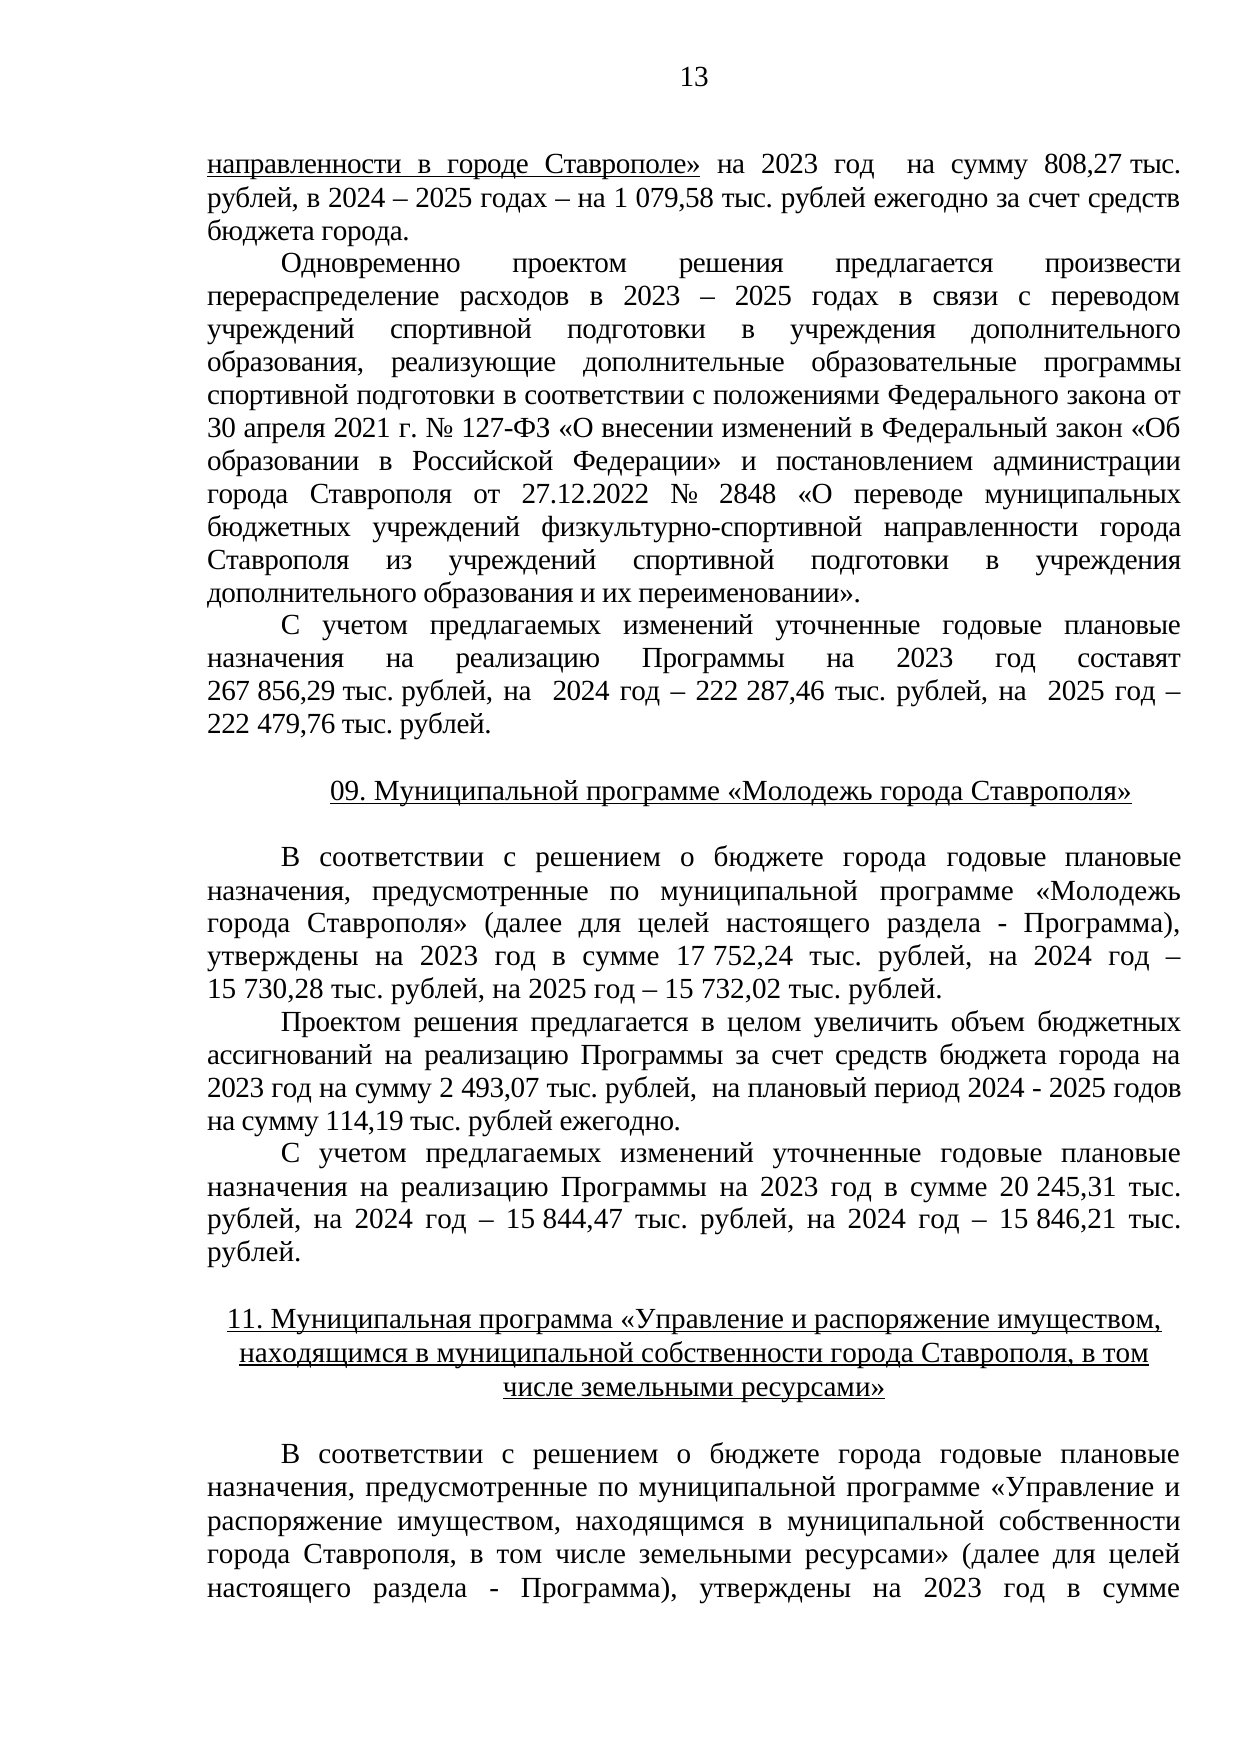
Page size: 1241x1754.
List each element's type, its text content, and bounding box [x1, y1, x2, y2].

text Одновременно проектом решения предлагается произвести перераспределение расходов в 2023 – 2025 годах в связи с переводом учреждений спортивной подготовки в учреждения дополнительного образования, реализующие дополнительные образовательные программы спортивной подготовки в соответствии с положениями Федерального закона от 30 апреля 2021 г. № 127-ФЗ «О внесении изменений в Федеральный закон «Об образовании в Российской Федерации» и постановлением администрации города Ставрополя от 27.12.2022 № 2848 «О переводе муниципальных бюджетных учреждений физкультурно-спортивной направленности города Ставрополя из учреждений спортивной подготовки в учреждения дополнительного образования и их переименовании». [207, 246, 1181, 608]
text С учетом предлагаемых изменений уточненные годовые плановые назначения на реализацию Программы на 2023 год составят 267 856,29 тыс. рублей, на 2024 год – 222 287,46 тыс. рублей, на 2025 год – 222 479,76 тыс. рублей. [207, 608, 1181, 740]
text Проектом решения предлагается в целом увеличить объем бюджетных ассигнований на реализацию Программы за счет средств бюджета города на 2023 год на сумму 2 493,07 тыс. рублей, на плановый период 2024 - 2025 годов на сумму 114,19 тыс. рублей ежегодно. [207, 1005, 1181, 1137]
text 09. Муниципальной программе «Молодежь города Ставрополя» [207, 773, 1181, 807]
text В соответствии с решением о бюджете города годовые плановые назначения, предусмотренные по муниципальной программе «Молодежь города Ставрополя» (далее для целей настоящего раздела - Программа), утверждены на 2023 год в сумме 17 752,24 тыс. рублей, на 2024 год – 15 730,28 тыс. рублей, на 2025 год – 15 732,02 тыс. рублей. [207, 841, 1181, 1005]
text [207, 148, 1181, 246]
text 11. Муниципальная программа «Управление и распоряжение имуществом, находящимся в муниципальной собственности города Ставрополя, в том числе земельными ресурсами» [207, 1302, 1181, 1402]
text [207, 1436, 1181, 1603]
text С учетом предлагаемых изменений уточненные годовые плановые назначения на реализацию Программы на 2023 год в сумме 20 245,31 тыс. рублей, на 2024 год – 15 844,47 тыс. рублей, на 2024 год – 15 846,21 тыс. рублей. [207, 1137, 1181, 1268]
